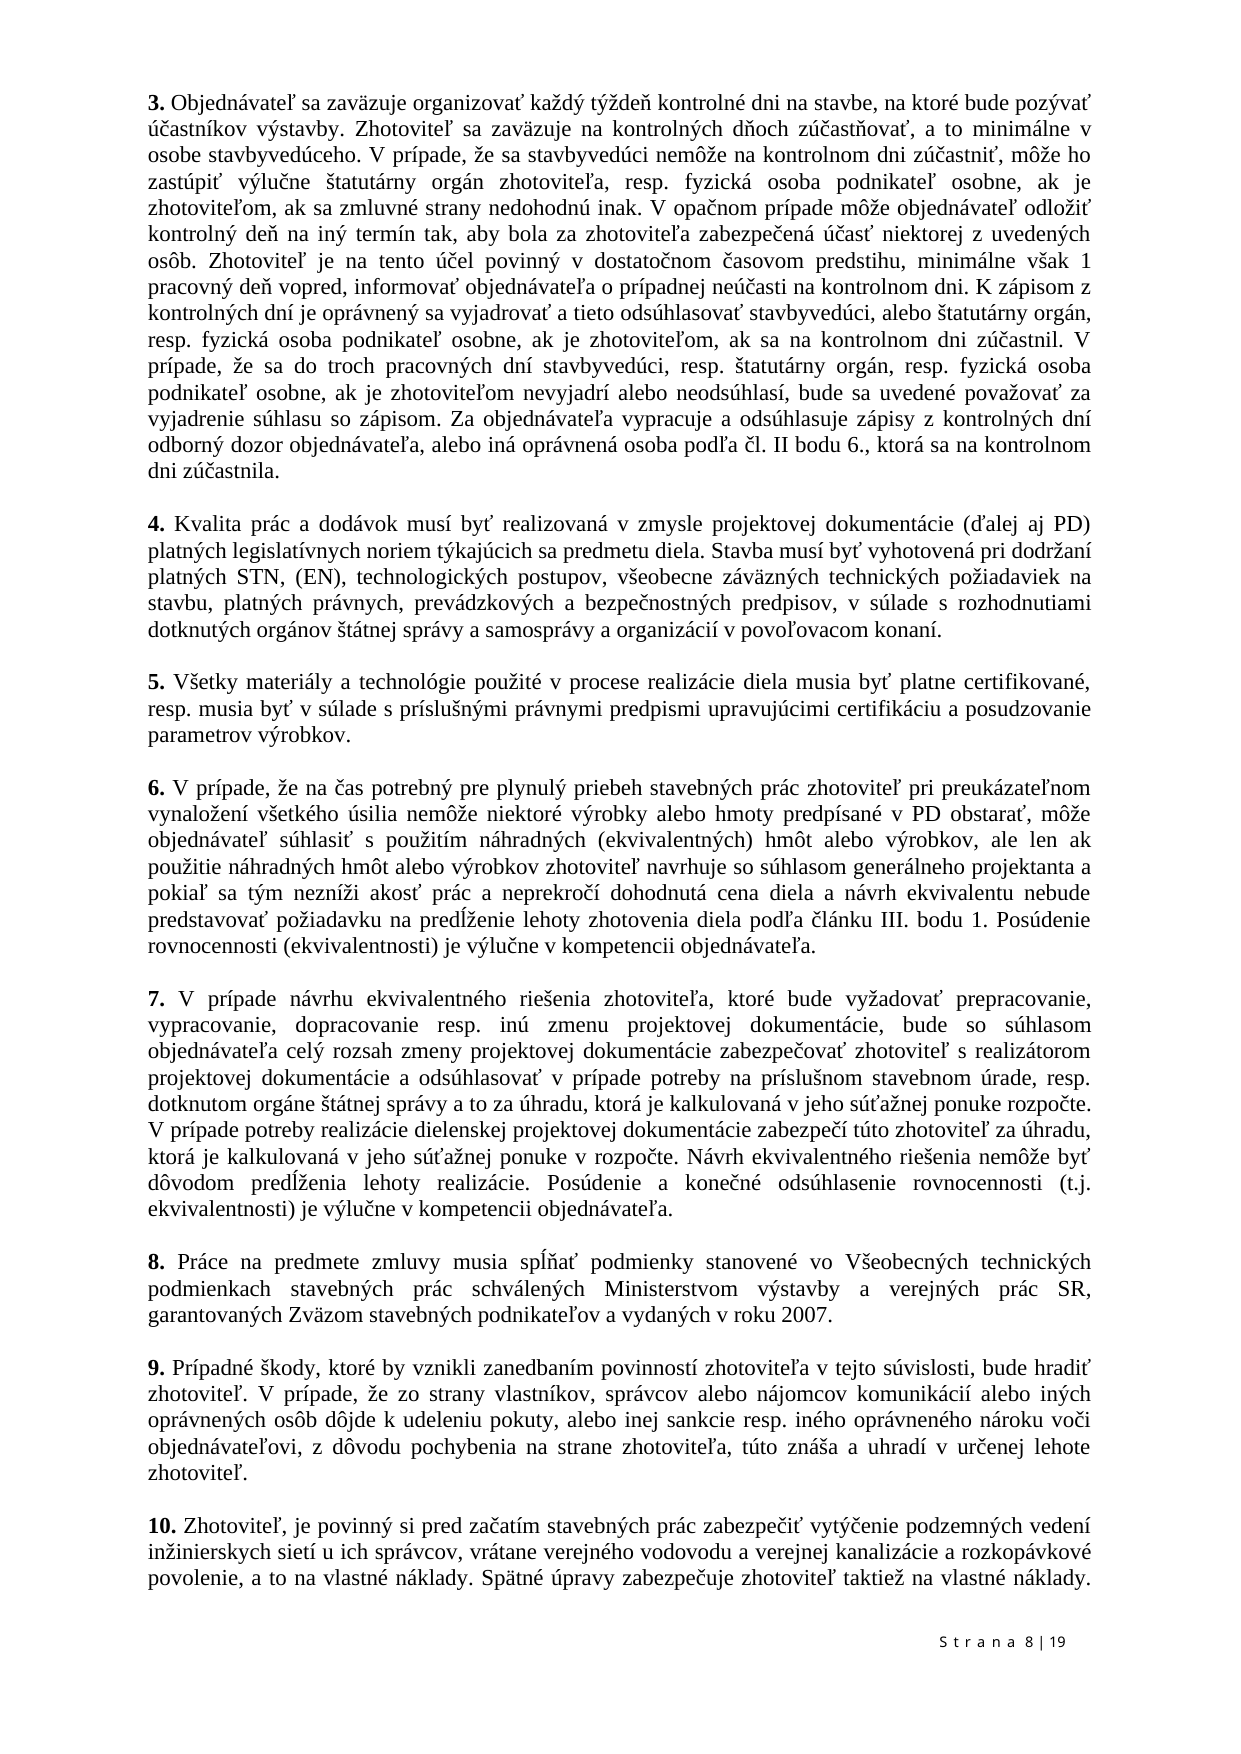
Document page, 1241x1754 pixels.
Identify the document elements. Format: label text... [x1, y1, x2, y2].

text 6. V prípade, že na čas potrebný pre plynulý priebeh stavebných prác zhotoviteľ pri preukázateľnom vynaložení všetkého úsilia nemôže niektoré výrobky alebo hmoty predpísané v PD obstarať, môže objednávateľ súhlasiť s použitím náhradných (ekvivalentných) hmôt alebo výrobkov, ale len ak použitie náhradných hmôt alebo výrobkov zhotoviteľ navrhuje so súhlasom generálneho projektanta a pokiaľ sa tým nezníži akosť prác a neprekročí dohodnutá cena diela a návrh ekvivalentu nebude predstavovať požiadavku na predĺženie lehoty zhotovenia diela podľa článku III. bodu 1. Posúdenie rovnocennosti (ekvivalentnosti) je výlučne v kompetencii objednávateľa. [148, 774, 1093, 958]
text 8. Práce na predmete zmluvy musia spĺňať podmienky stanovené vo Všeobecných technických podmienkach stavebných prác schválených Ministerstvom výstavby a verejných prác SR, garantovaných Zväzom stavebných podnikateľov a vydaných v roku 2007. [148, 1248, 1093, 1327]
text 7. V prípade návrhu ekvivalentného riešenia zhotoviteľa, ktoré bude vyžadovať prepracovanie, vypracovanie, dopracovanie resp. inú zmenu projektovej dokumentácie, bude so súhlasom objednávateľa celý rozsah zmeny projektovej dokumentácie zabezpečovať zhotoviteľ s realizátorom projektovej dokumentácie a odsúhlasovať v prípade potreby na príslušnom stavebnom úrade, resp. dotknutom orgáne štátnej správy a to za úhradu, ktorá je kalkulovaná v jeho súťažnej ponuke rozpočte. V prípade potreby realizácie dielenskej projektovej dokumentácie zabezpečí túto zhotoviteľ za úhradu, ktorá je kalkulovaná v jeho súťažnej ponuke v rozpočte. Návrh ekvivalentného riešenia nemôže byť dôvodom predĺženia lehoty realizácie. Posúdenie a konečné odsúhlasenie rovnocennosti (t.j. ekvivalentnosti) je výlučne v kompetencii objednávateľa. [148, 985, 1093, 1222]
text 4. Kvalita prác a dodávok musí byť realizovaná v zmysle projektovej dokumentácie (ďalej aj PD) platných legislatívnych noriem týkajúcich sa predmetu diela. Stavba musí byť vyhotovená pri dodržaní platných STN, (EN), technologických postupov, všeobecne záväzných technických požiadaviek na stavbu, platných právnych, prevádzkových a bezpečnostných predpisov, v súlade s rozhodnutiami dotknutých orgánov štátnej správy a samosprávy a organizácií v povoľovacom konaní. [148, 510, 1093, 642]
text 5. Všetky materiály a technológie použité v procese realizácie diela musia byť platne certifikované, resp. musia byť v súlade s príslušnými právnymi predpismi upravujúcimi certifikáciu a posudzovanie parametrov výrobkov. [148, 668, 1093, 747]
text 9. Prípadné škody, ktoré by vznikli zanedbaním povinností zhotoviteľa v tejto súvislosti, bude hradiť zhotoviteľ. V prípade, že zo strany vlastníkov, správcov alebo nájomcov komunikácií alebo iných oprávnených osôb dôjde k udeleniu pokuty, alebo inej sankcie resp. iného oprávneného nároku voči objednávateľovi, z dôvodu pochybenia na strane zhotoviteľa, túto znáša a uhradí v určenej lehote zhotoviteľ. [148, 1354, 1093, 1485]
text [148, 1512, 1093, 1591]
text 3. Objednávateľ sa zaväzuje organizovať každý týždeň kontrolné dni na stavbe, na ktoré bude pozývať účastníkov výstavby. Zhotoviteľ sa zaväzuje na kontrolných dňoch zúčastňovať, a to minimálne v osobe stavbyvedúceho. V prípade, že sa stavbyvedúci nemôže na kontrolnom dni zúčastniť, môže ho zastúpiť výlučne štatutárny orgán zhotoviteľa, resp. fyzická osoba podnikateľ osobne, ak je zhotoviteľom, ak sa zmluvné strany nedohodnú inak. V opačnom prípade môže objednávateľ odložiť kontrolný deň na iný termín tak, aby bola za zhotoviteľa zabezpečená účasť niektorej z uvedených osôb. Zhotoviteľ je na tento účel povinný v dostatočnom časovom predstihu, minimálne však 1 pracovný deň vopred, informovať objednávateľa o prípadnej neúčasti na kontrolnom dni. K zápisom z kontrolných dní je oprávnený sa vyjadrovať a tieto odsúhlasovať stavbyvedúci, alebo štatutárny orgán, resp. fyzická osoba podnikateľ osobne, ak je zhotoviteľom, ak sa na kontrolnom dni zúčastnil. V prípade, že sa do troch pracovných dní stavbyvedúci, resp. štatutárny orgán, resp. fyzická osoba podnikateľ osobne, ak je zhotoviteľom nevyjadrí alebo neodsúhlasí, bude sa uvedené považovať za vyjadrenie súhlasu so zápisom. Za objednávateľa vypracuje a odsúhlasuje zápisy z kontrolných dní odborný dozor objednávateľa, alebo iná oprávnená osoba podľa čl. II bodu 6., ktorá sa na kontrolnom dni zúčastnila. [148, 89, 1093, 484]
